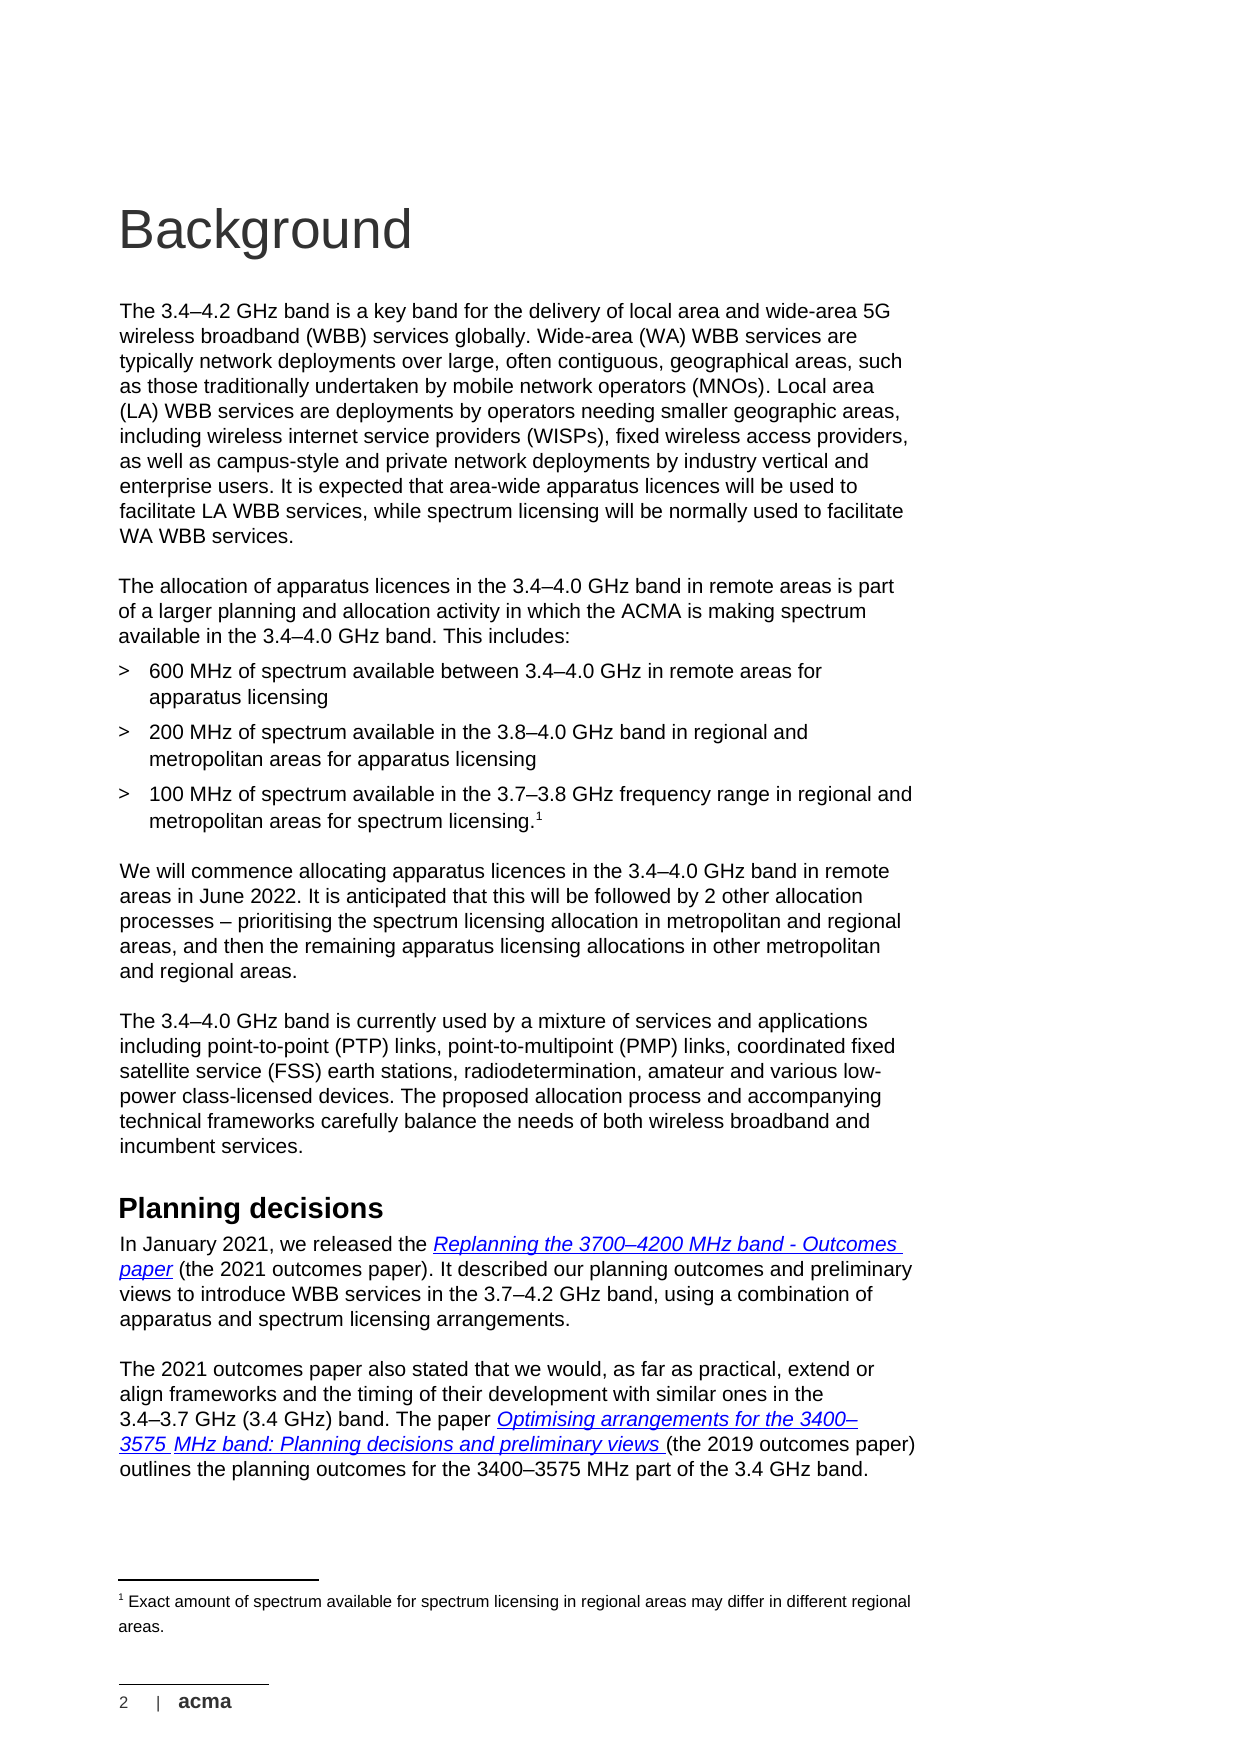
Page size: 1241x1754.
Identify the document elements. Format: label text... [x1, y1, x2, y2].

list The allocation of apparatus licences in the 3.4–4.0 GHz band in remote areas is part of a larger planning and allocation activity in which the ACMA is making spectrum available in the 3.4–4.0 GHz band. This includes: [118, 572, 917, 647]
text The 3.4–4.2 GHz band is a key band for the delivery of local area and wide-area 5G wireless broadband (WBB) services globally. Wide-area (WA) WBB services are typically network deployments over large, often contiguous, geographical areas, such as those traditionally undertaken by mobile network operators (MNOs). Local area (LA) WBB services are deployments by operators needing smaller geographic areas, including wireless internet service providers (WISPs), fixed wireless access providers, as well as campus-style and private network deployments by industry vertical and enterprise users. It is expected that area-wide apparatus licences will be used to facilitate LA WBB services, while spectrum licensing will be normally used to facilitate WA WBB services. [119, 297, 917, 547]
subtitle Planning decisions [118, 1191, 917, 1224]
text The 3.4–4.0 GHz band is currently used by a mixture of services and applications including point-to-point (PTP) links, point-to-multipoint (PMP) links, coordinated fixed satellite service (FSS) earth stations, radiodetermination, amateur and various low-power class-licensed devices. The proposed allocation process and accompanying technical frameworks carefully balance the needs of both wireless broadband and incumbent services. [119, 1008, 917, 1158]
text 100 MHz of spectrum available in the 3.7–3.8 GHz frequency range in regional and metropolitan areas for spectrum licensing. [118, 779, 917, 833]
text 600 MHz of spectrum available between 3.4–4.0 GHz in remote areas for apparatus licensing [118, 656, 917, 709]
subtitle Background [118, 203, 917, 260]
text The 2021 outcomes paper also stated that we would, as far as practical, extend or align frameworks and the timing of their development with similar ones in the 3.4–3.7 GHz (3.4 GHz) band. The paper Optimising arrangements for the 3400–3575 MHz band: Planning decisions and preliminary views (the 2019 outcomes paper) outlines the planning outcomes for the 3400–3575 MHz part of the 3.4 GHz band. [119, 1356, 917, 1481]
text 200 MHz of spectrum available in the 3.8–4.0 GHz band in regional and metropolitan areas for apparatus licensing [118, 717, 917, 771]
text In January 2021, we released the Replanning the 3700–4200 MHz band - Outcomes paper (the 2021 outcomes paper). It described our planning outcomes and preliminary views to introduce WBB services in the 3.7–4.2 GHz band, using a combination of apparatus and spectrum licensing arrangements. [119, 1231, 917, 1331]
text We will commence allocating apparatus licences in the 3.4–4.0 GHz band in remote areas in June 2022. It is anticipated that this will be followed by 2 other allocation processes – prioritising the spectrum licensing allocation in metropolitan and regional areas, and then the remaining apparatus licensing allocations in other metropolitan and regional areas. [119, 858, 917, 983]
